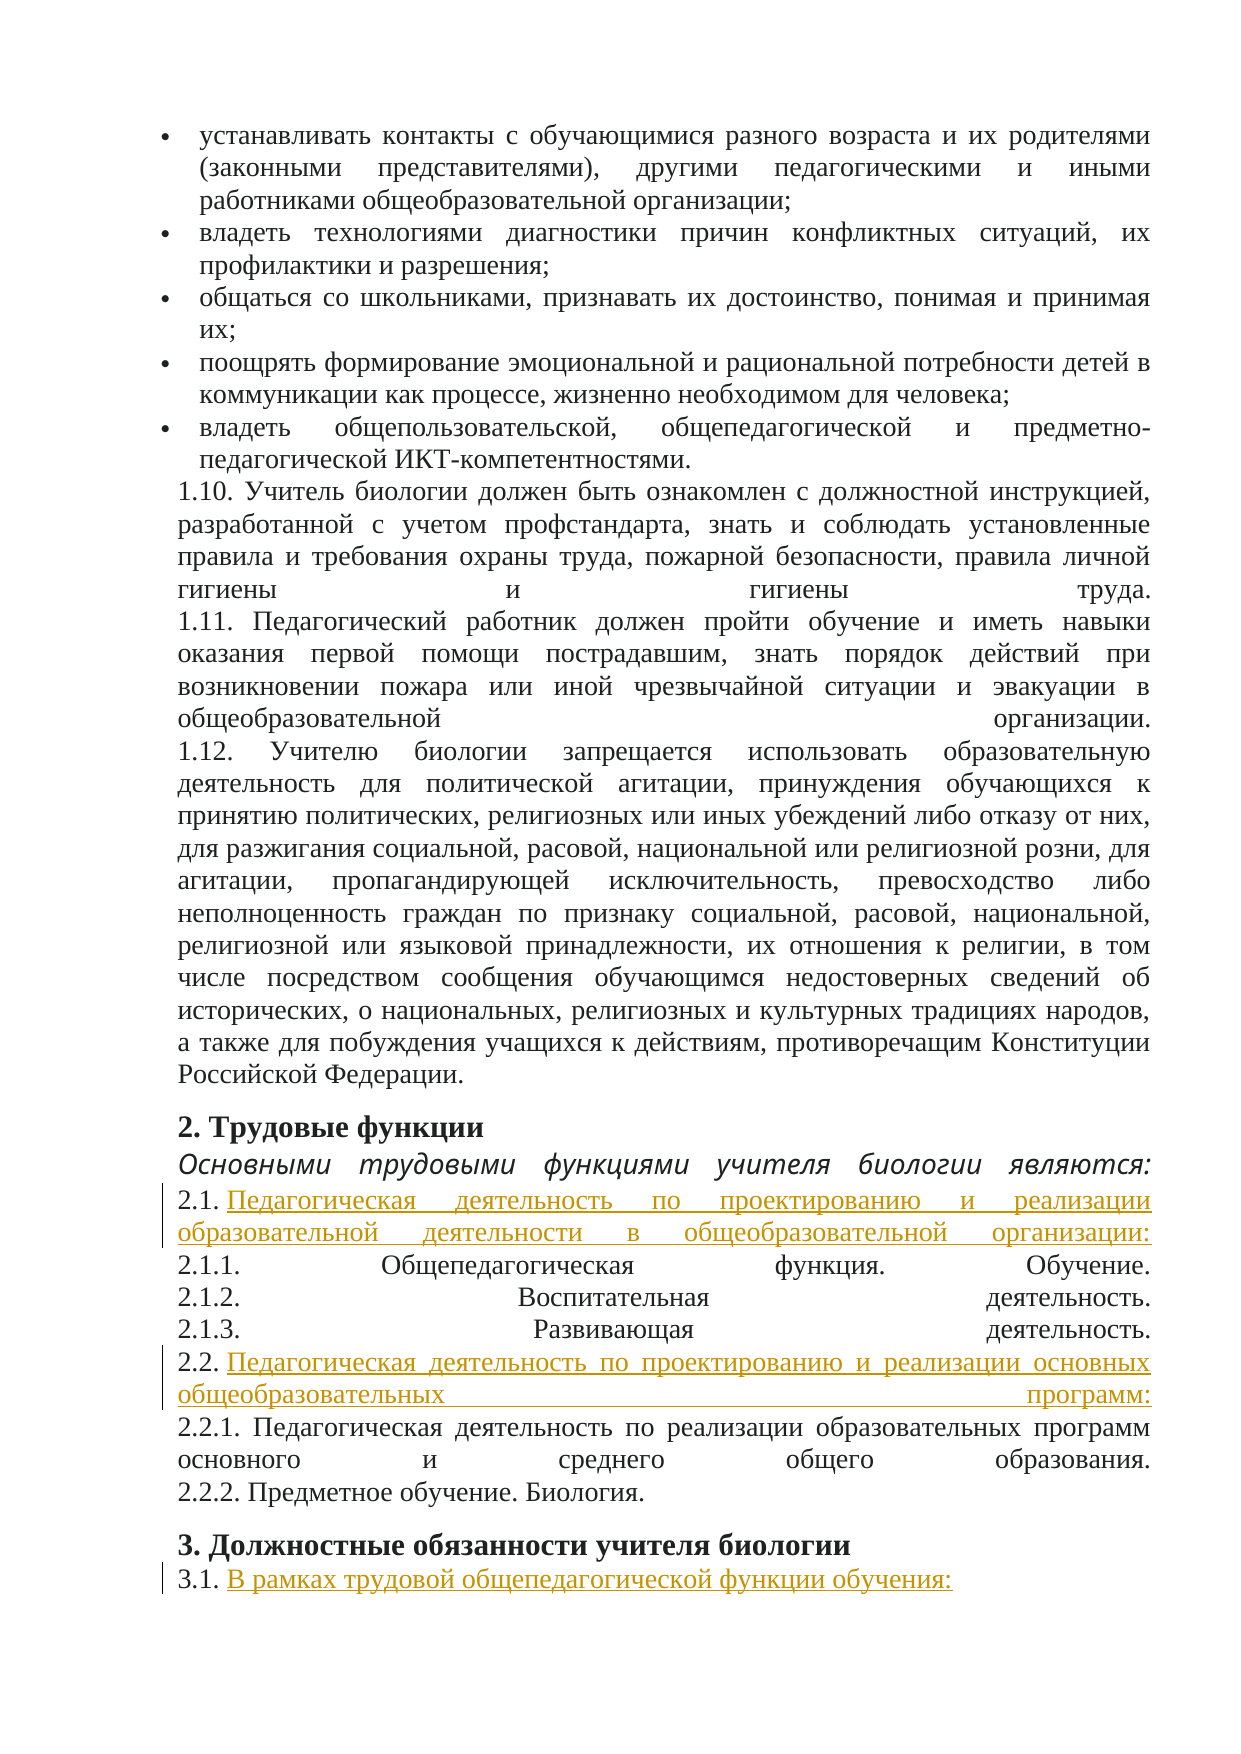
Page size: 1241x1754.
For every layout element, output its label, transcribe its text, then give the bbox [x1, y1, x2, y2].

text 2. Трудовые функции [177, 1106, 1152, 1145]
text Основными трудовыми функциями учителя биологии являются: 2.1. 2.1.1. Общепедагогическая функция. Обучение. 2.1.2. Воспитательная деятельность. 2.1.3. Развивающая деятельность. 2.2. 2.2.1. Педагогическая деятельность по реализации образовательных программ основного и среднего общего образования. 2.2.2. Предметное обучение. Биология. [177, 1245, 1152, 1406]
list поощрять формирование эмоциональной и рациональной потребности детей в коммуникации как процессе, жизненно необходимом для человека; [162, 345, 1152, 410]
list устанавливать контакты с обучающимися разного возраста и их родителями (законными представителями), другими педагогическими и иными работниками общеобразовательной организации; [162, 118, 1152, 215]
text Основными трудовыми функциями учителя биологии являются: 2.1. 2.1.1. Общепедагогическая функция. Обучение. 2.1.2. Воспитательная деятельность. 2.1.3. Развивающая деятельность. 2.2. 2.2.1. Педагогическая деятельность по реализации образовательных программ основного и среднего общего образования. 2.2.2. Предметное обучение. Биология. [177, 1145, 1152, 1244]
text 3. Должностные обязанности учителя биологии [177, 1523, 1152, 1562]
text 3.1. [177, 1562, 1152, 1594]
list общаться со школьниками, признавать их достоинство, понимая и принимая их; [162, 280, 1152, 345]
list владеть технологиями диагностики причин конфликтных ситуаций, их профилактики и разрешения; [162, 215, 1152, 280]
text 1.10. Учитель биологии должен быть ознакомлен с должностной инструкцией, разработанной с учетом профстандарта, знать и соблюдать установленные правила и требования охраны труда, пожарной безопасности, правила личной гигиены и гигиены труда. 1.11. Педагогический работник должен пройти обучение и иметь навыки оказания первой помощи пострадавшим, знать порядок действий при возникновении пожара или иной чрезвычайной ситуации и эвакуации в общеобразовательной организации. 1.12. Учителю биологии запрещается использовать образовательную деятельность для политической агитации, принуждения обучающихся к принятию политических, религиозных или иных убеждений либо отказу от них, для разжигания социальной, расовой, национальной или религиозной розни, для агитации, пропагандирующей исключительность, превосходство либо неполноценность граждан по признаку социальной, расовой, национальной, религиозной или языковой принадлежности, их отношения к религии, в том числе посредством сообщения обучающимся недостоверных сведений об исторических, о национальных, религиозных и культурных традициях народов, а также для побуждения учащихся к действиям, противоречащим Конституции Российской Федерации. [177, 474, 1152, 1090]
text Основными трудовыми функциями учителя биологии являются: 2.1. 2.1.1. Общепедагогическая функция. Обучение. 2.1.2. Воспитательная деятельность. 2.1.3. Развивающая деятельность. 2.2. 2.2.1. Педагогическая деятельность по реализации образовательных программ основного и среднего общего образования. 2.2.2. Предметное обучение. Биология. [177, 1407, 1152, 1507]
list владеть общепользовательской, общепедагогической и предметно-педагогической ИКТ-компетентностями. [162, 410, 1152, 474]
